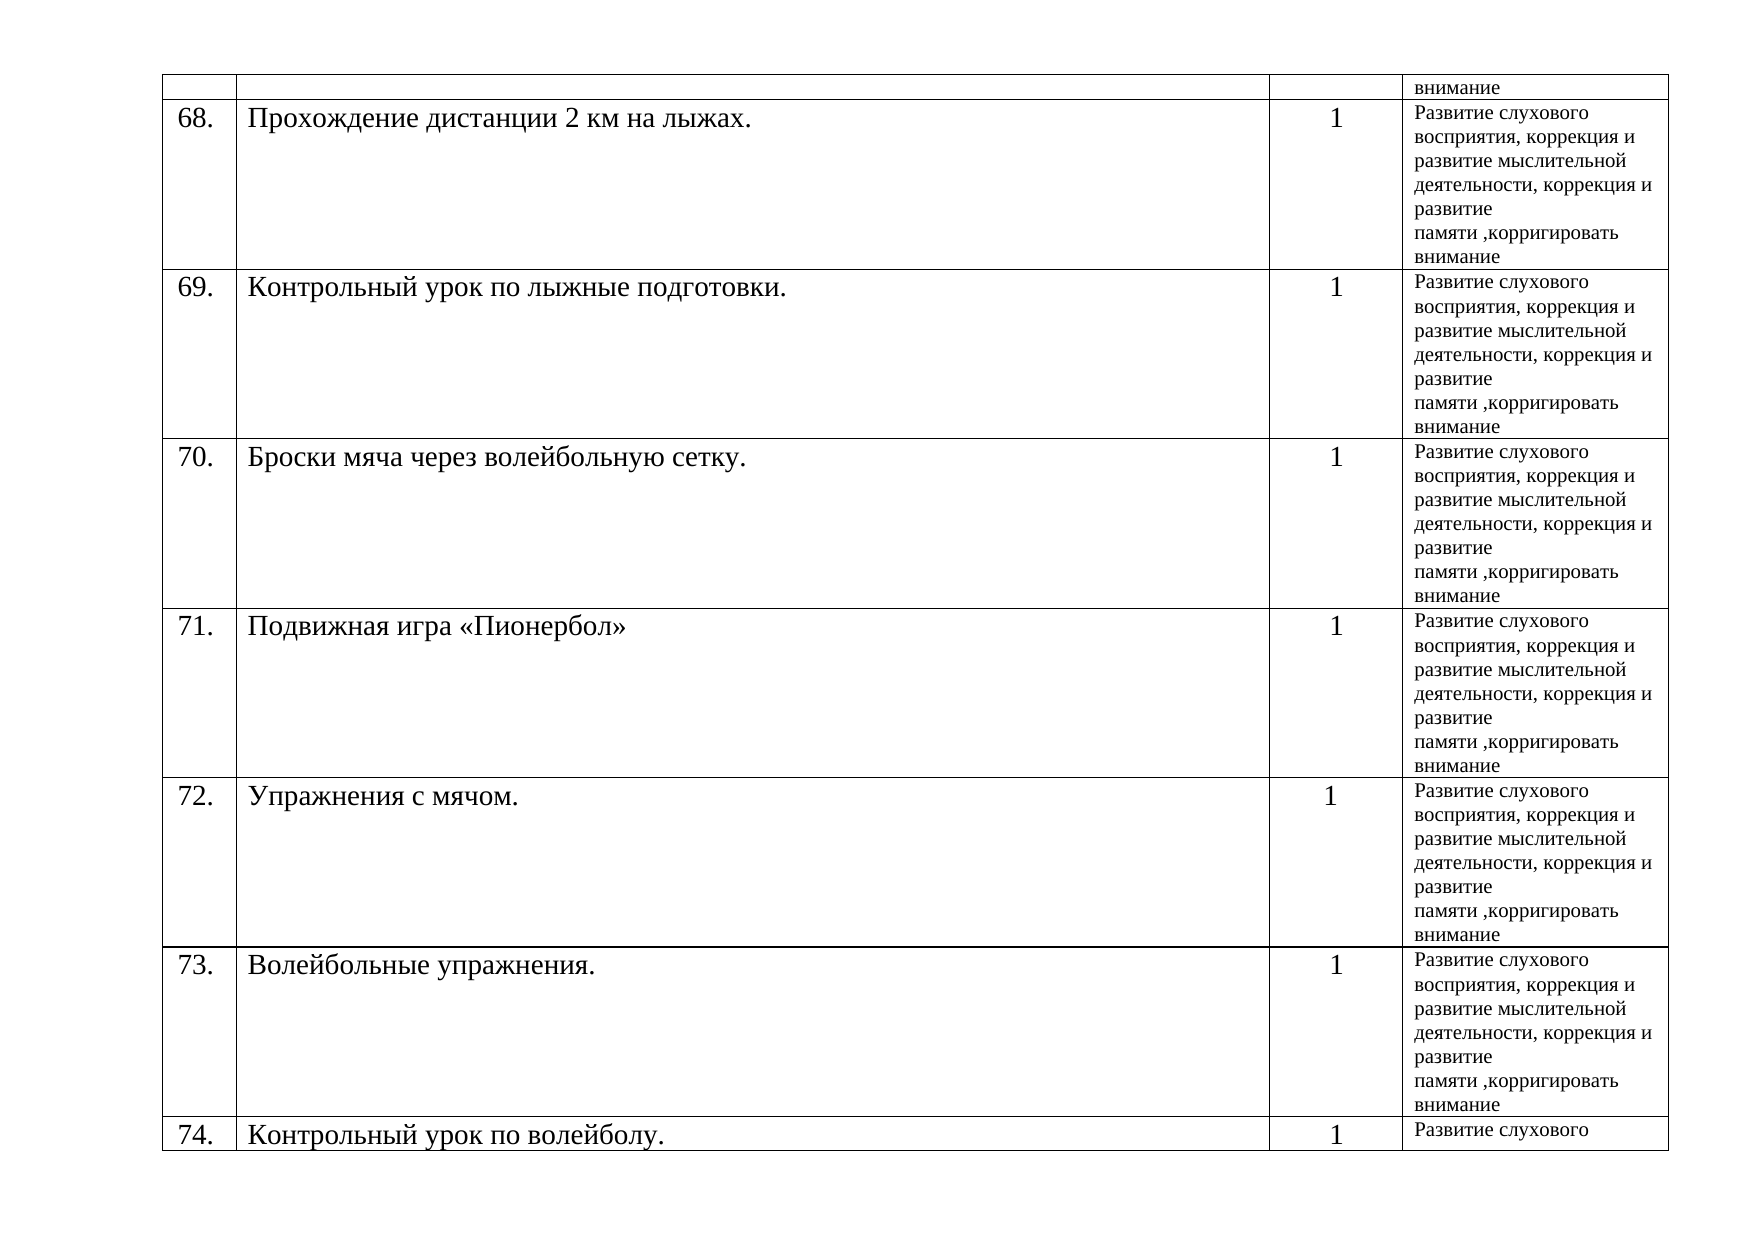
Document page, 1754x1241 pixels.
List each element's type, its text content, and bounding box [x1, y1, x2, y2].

table_cell 70 [163, 948, 236, 1116]
table_cell Развитие слухового восприятия, коррекция и развитие мыслительной деятельности, коррекция и развитие памяти ,корригировать внимание [1403, 778, 1668, 946]
table_cell [163, 75, 236, 99]
table_cell 1 [1270, 778, 1402, 946]
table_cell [1403, 1117, 1668, 1150]
table_cell Развитие слухового восприятия, коррекция и развитие мыслительной деятельности, коррекция и развитие памяти ,корригировать внимание [1403, 270, 1668, 438]
table_cell Развитие слухового восприятия, коррекция и развитие мыслительной деятельности, коррекция и развитие памяти ,корригировать внимание [1403, 948, 1668, 1116]
table_cell 1 [1270, 270, 1402, 438]
table_cell Подвижная игра «Пионербол» [237, 609, 1269, 777]
table_cell 1 [1270, 609, 1402, 777]
table_cell 71 [163, 1117, 236, 1150]
table_cell Броски мяча через волейбольную сетку. [237, 439, 1269, 607]
table_cell 1 [1270, 439, 1402, 607]
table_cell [237, 75, 1269, 99]
table_cell 1 [1270, 100, 1402, 268]
table_cell 66 [163, 270, 236, 438]
table_cell Упражнения с мячом. [237, 778, 1269, 946]
table_cell 65 [163, 100, 236, 268]
table_cell 69 [163, 778, 236, 946]
table_cell 1 [1270, 948, 1402, 1116]
table_cell Волейбольные упражнения. [237, 948, 1269, 1116]
table_cell 68 [163, 609, 236, 777]
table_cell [1403, 100, 1668, 268]
table_cell 1 [1270, 1117, 1402, 1150]
table_cell Контрольный урок по лыжные подготовки. [237, 270, 1269, 438]
table_cell Развитие слухового восприятия, коррекция и развитие мыслительной деятельности, коррекция и развитие памяти ,корригировать внимание [1403, 609, 1668, 777]
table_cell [237, 1117, 1269, 1150]
table_cell Прохождение дистанции 2 км на лыжах. [237, 100, 1269, 268]
table_cell 67 [163, 439, 236, 607]
table_cell 1 [1270, 75, 1402, 99]
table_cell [1403, 75, 1668, 99]
table_cell Развитие слухового восприятия, коррекция и развитие мыслительной деятельности, коррекция и развитие памяти ,корригировать внимание [1403, 439, 1668, 607]
